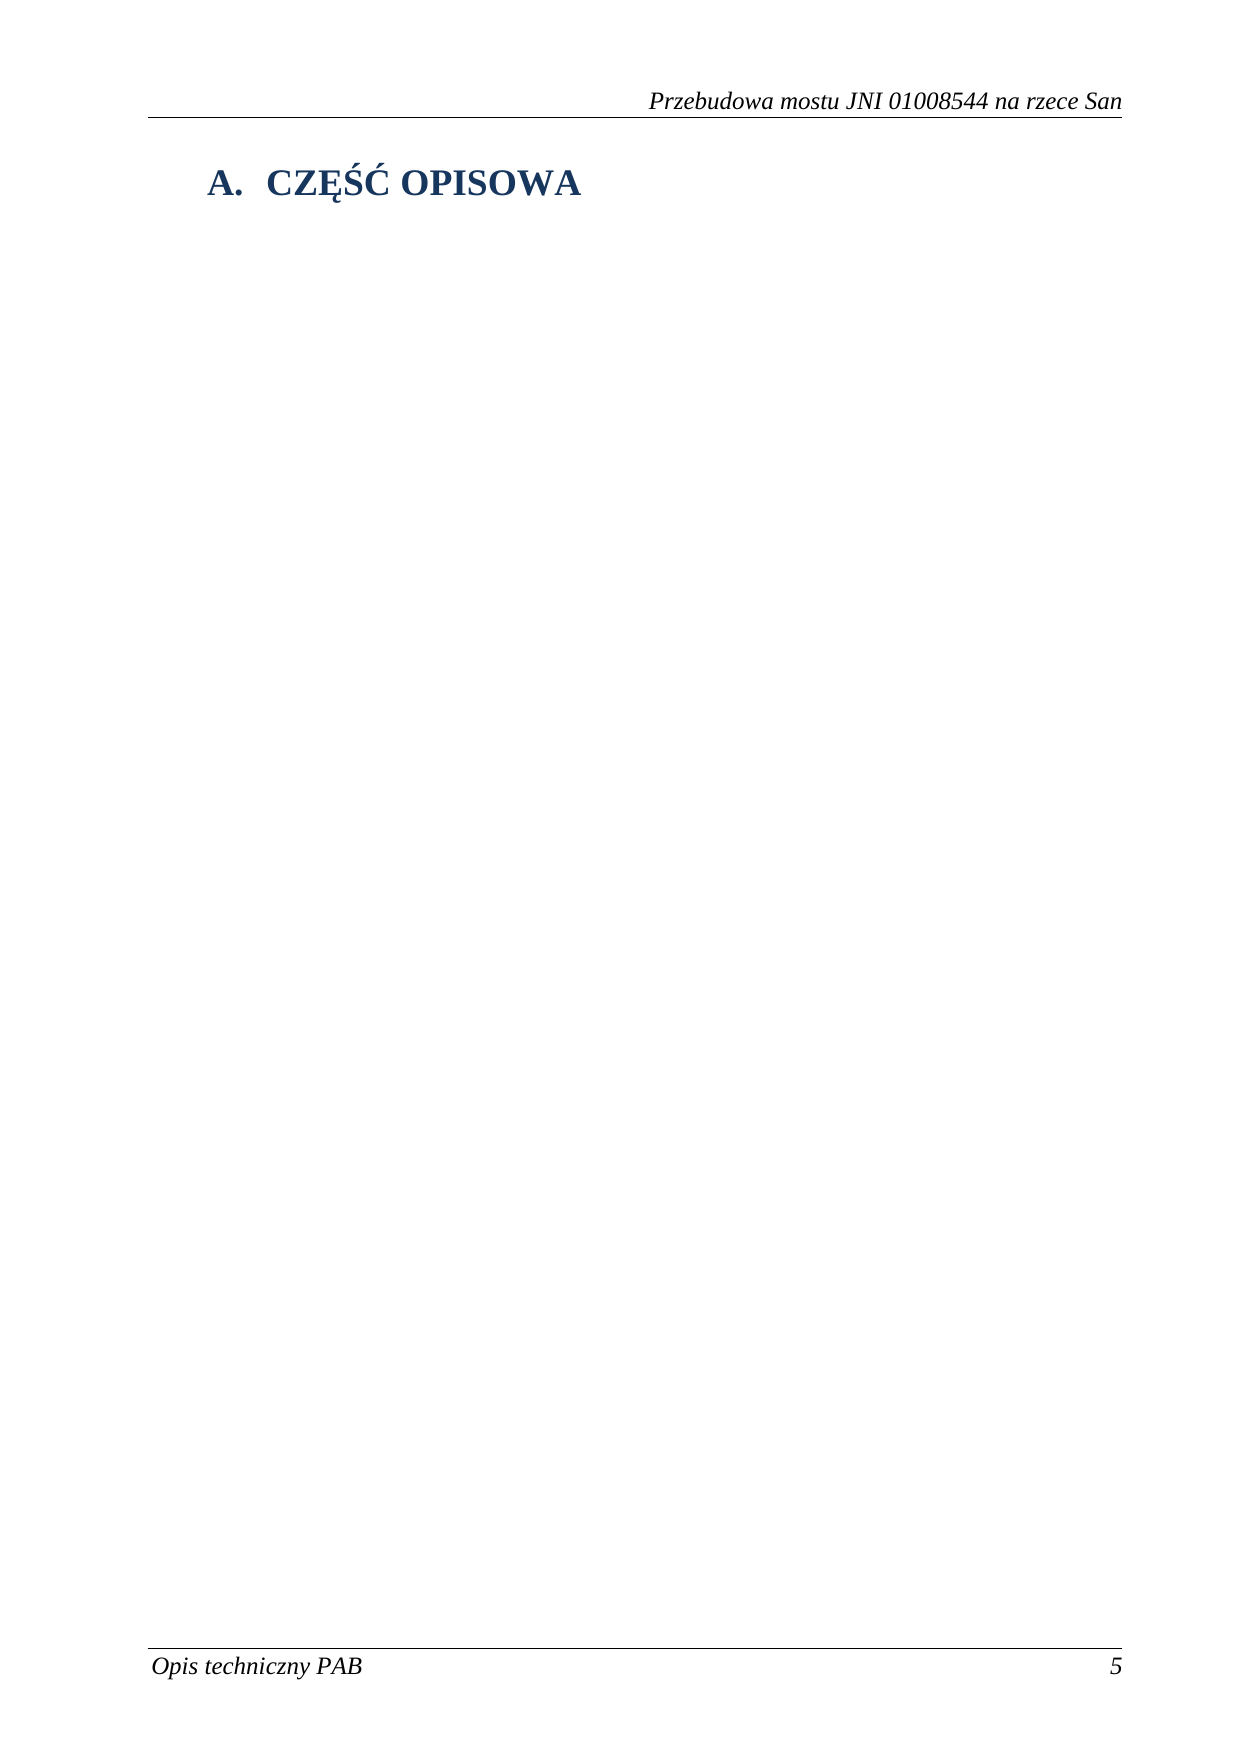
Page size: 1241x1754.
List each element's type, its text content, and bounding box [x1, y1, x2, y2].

list CZĘŚĆ OPISOWA [207, 160, 1122, 203]
